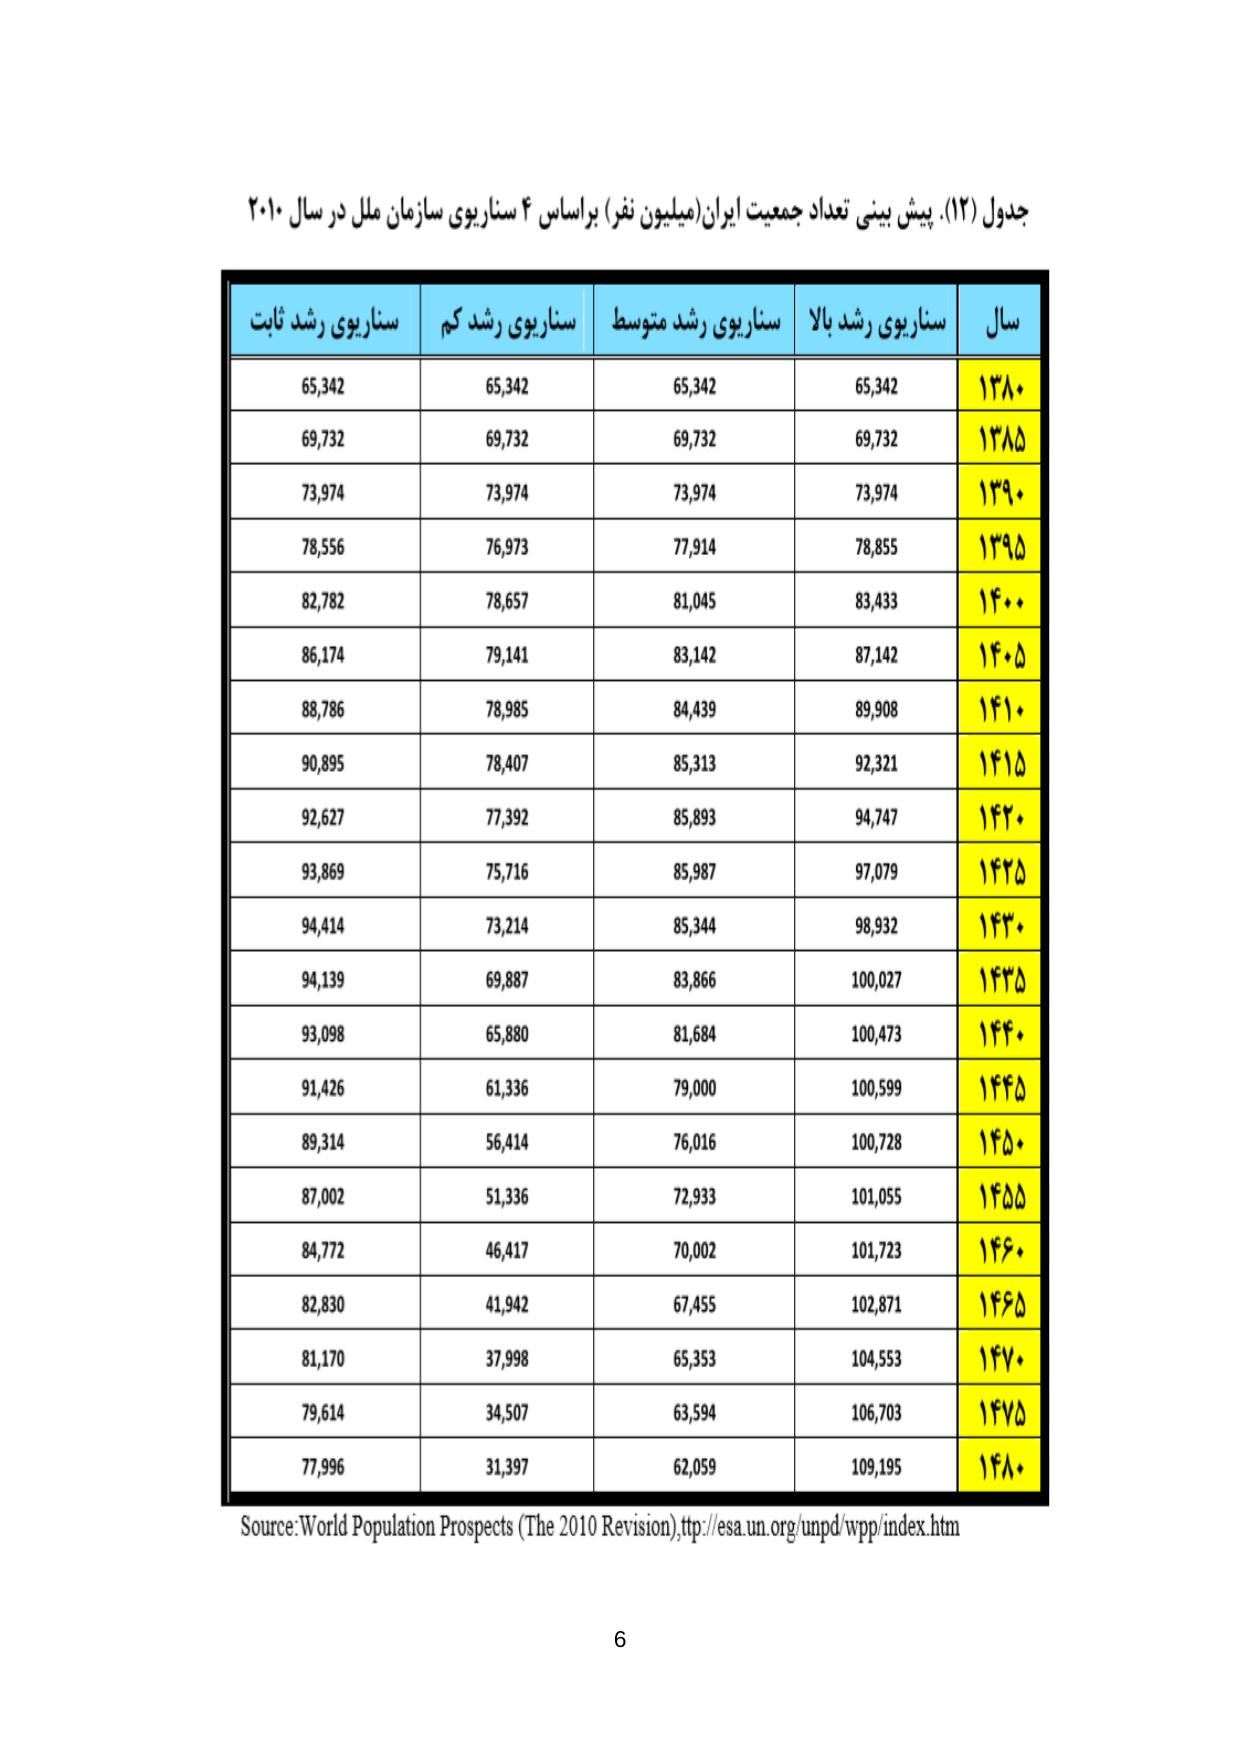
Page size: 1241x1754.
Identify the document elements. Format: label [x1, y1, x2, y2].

picture [53, 150, 1184, 1560]
